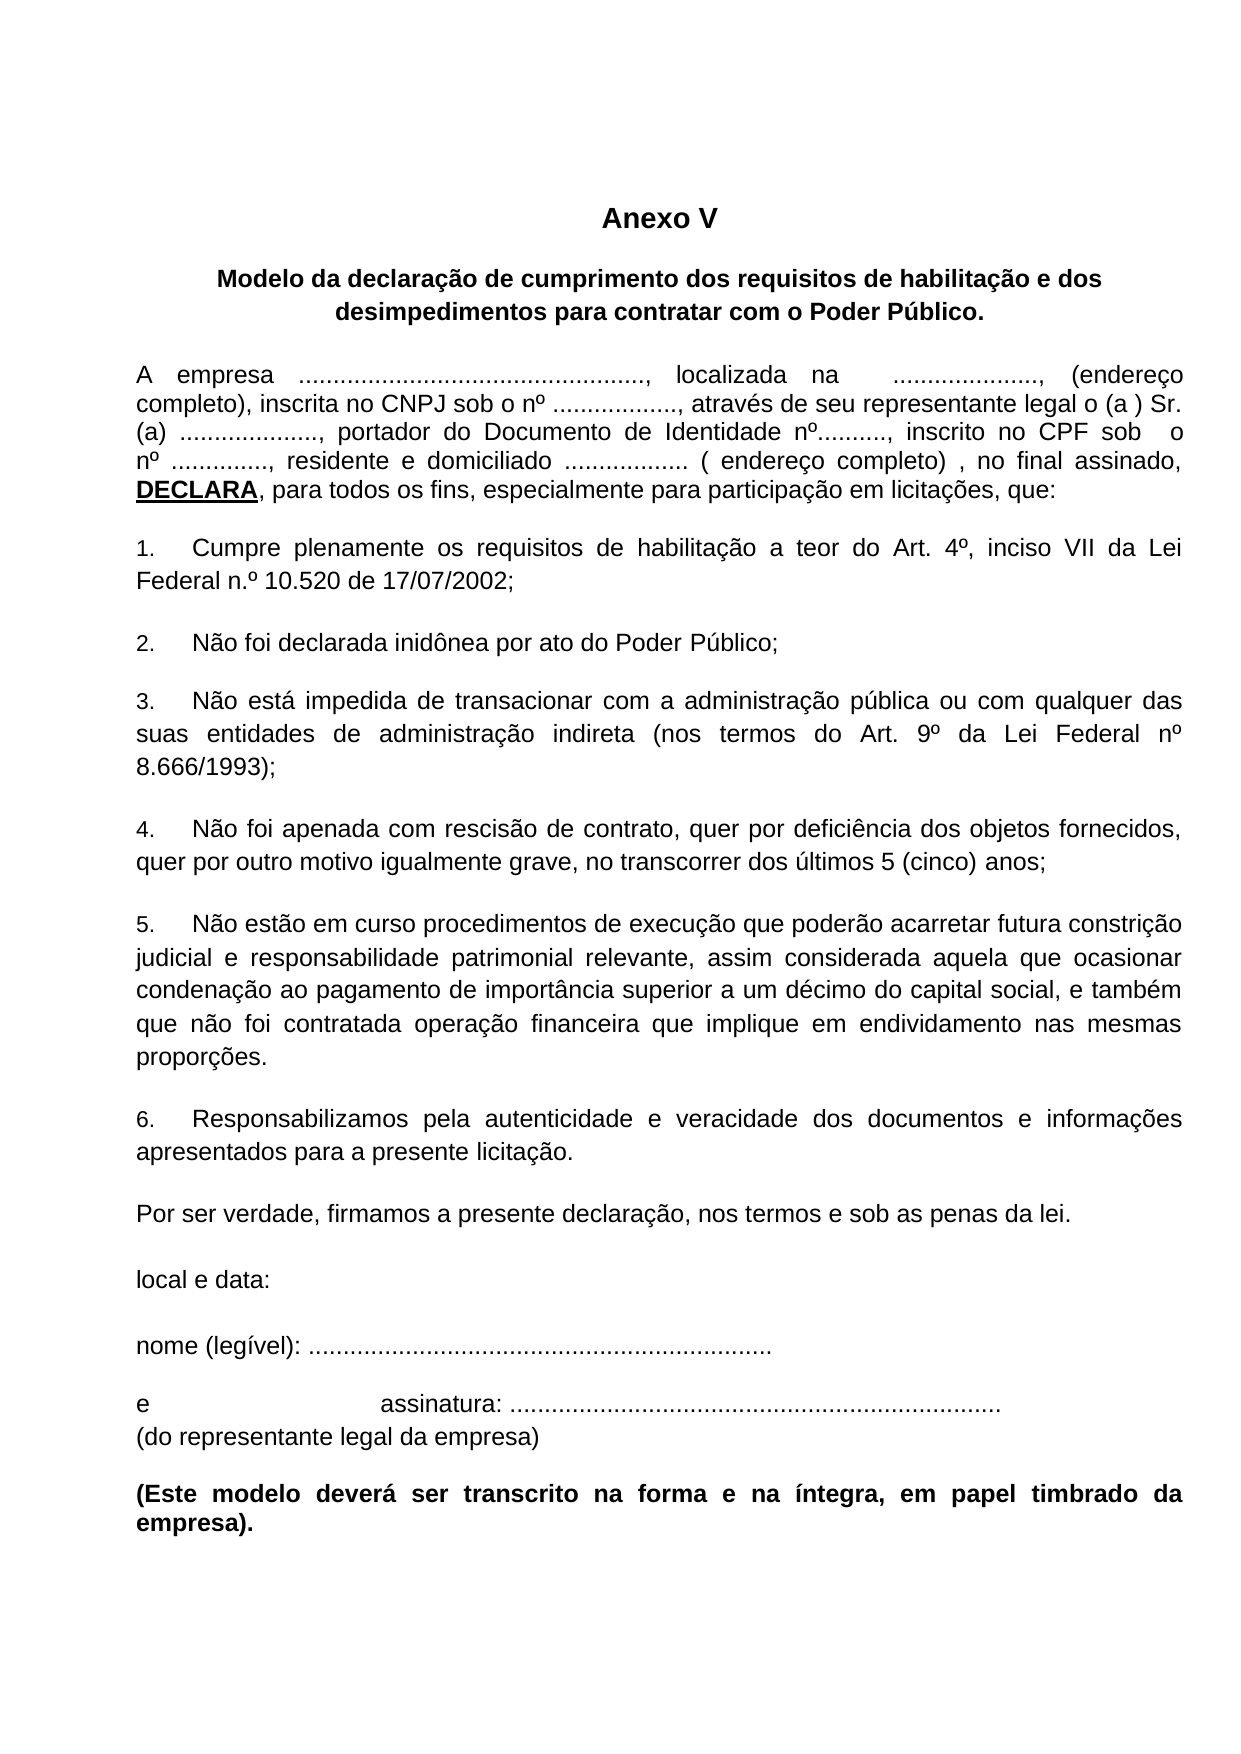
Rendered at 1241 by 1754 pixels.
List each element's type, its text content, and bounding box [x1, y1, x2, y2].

text (Este modelo deverá ser transcrito na forma e na íntegra, em papel timbrado da empresa). [136, 1479, 1184, 1537]
text nome (legível): ................................................................... [136, 1331, 1184, 1359]
list Não estão em curso procedimentos de execução que poderão acarretar futura constrição judicial e responsabilidade patrimonial relevante, assim considerada aquela que ocasionar condenação ao pagamento de importância superior a um décimo do capital social, e também que não foi contratada operação financeira que implique em endividamento nas mesmas proporções. [136, 909, 1184, 1070]
list Não foi apenada com rescisão de contrato, quer por deficiência dos objetos fornecidos, quer por outro motivo igualmente grave, no transcorrer dos últimos 5 (cinco) anos; [136, 814, 1184, 876]
text A empresa .................................................., localizada na ....................., (endereço completo), inscrita no CNPJ sob o nº .................., através de seu representante legal o (a ) Sr. (a) ...................., portador do Documento de Identidade nº.........., inscrito no CPF sob o nº .............., residente e domiciliado .................. ( endereço completo) , no final assinado, DECLARA, para todos os fins, especialmente para participação em licitações, que: [136, 360, 1184, 504]
text Modelo da declaração de cumprimento dos requisitos de habilitação e dos desimpedimentos para contratar com o Poder Público. [136, 264, 1184, 326]
list Cumpre plenamente os requisitos de habilitação a teor do Art. 4º, inciso VII da Lei Federal n.º 10.520 de 17/07/2002; [136, 533, 1184, 594]
text e assinatura: ....................................................................... [136, 1389, 1184, 1418]
text local e data: [136, 1265, 1184, 1293]
text Anexo V [136, 201, 1184, 235]
list Responsabilizamos pela autenticidade e veracidade dos documentos e informações apresentados para a presente licitação. [136, 1104, 1184, 1165]
list Não está impedida de transacionar com a administração pública ou com qualquer das suas entidades de administração indireta (nos termos do Art. 9º da Lei Federal nº 8.666/1993); [136, 686, 1184, 781]
text (do representante legal da empresa) [136, 1422, 1184, 1451]
text Por ser verdade, firmamos a presente declaração, nos termos e sob as penas da lei. [136, 1199, 1184, 1227]
list Não foi declarada inidônea por ato do Poder Público; [136, 628, 1184, 657]
